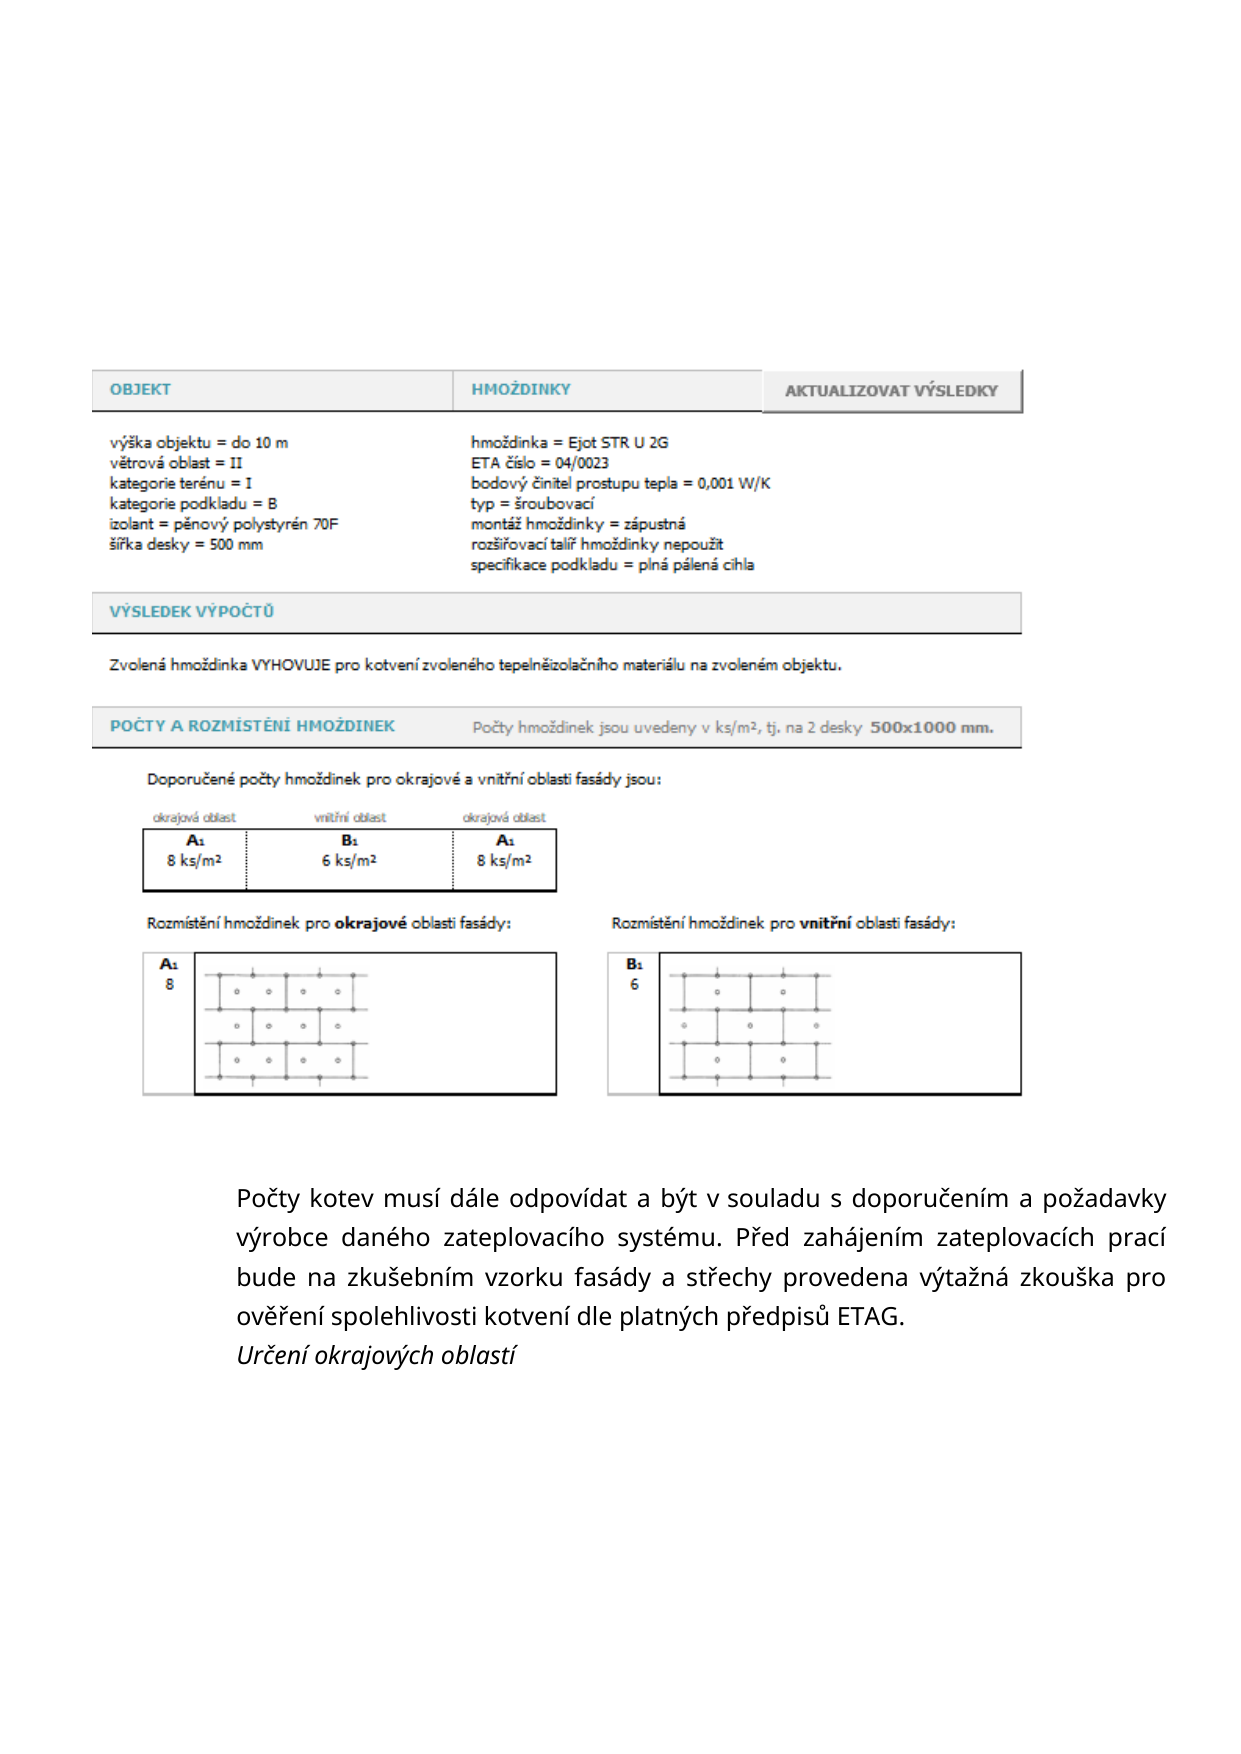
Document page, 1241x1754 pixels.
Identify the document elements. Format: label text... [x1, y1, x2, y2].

text Určení okrajových oblastí [162, 1337, 1167, 1372]
text Počty kotev musí dále odpovídat a být v souladu s doporučením a požadavky výrobce daného zateplovacího systému. Před zahájením zateplovacích prací bude na zkušebním vzorku fasády a střechy provedena výtažná zkouška pro ověření spolehlivosti kotvení dle platných předpisů ETAG. [236, 1181, 1167, 1332]
picture [92, 360, 1030, 1101]
